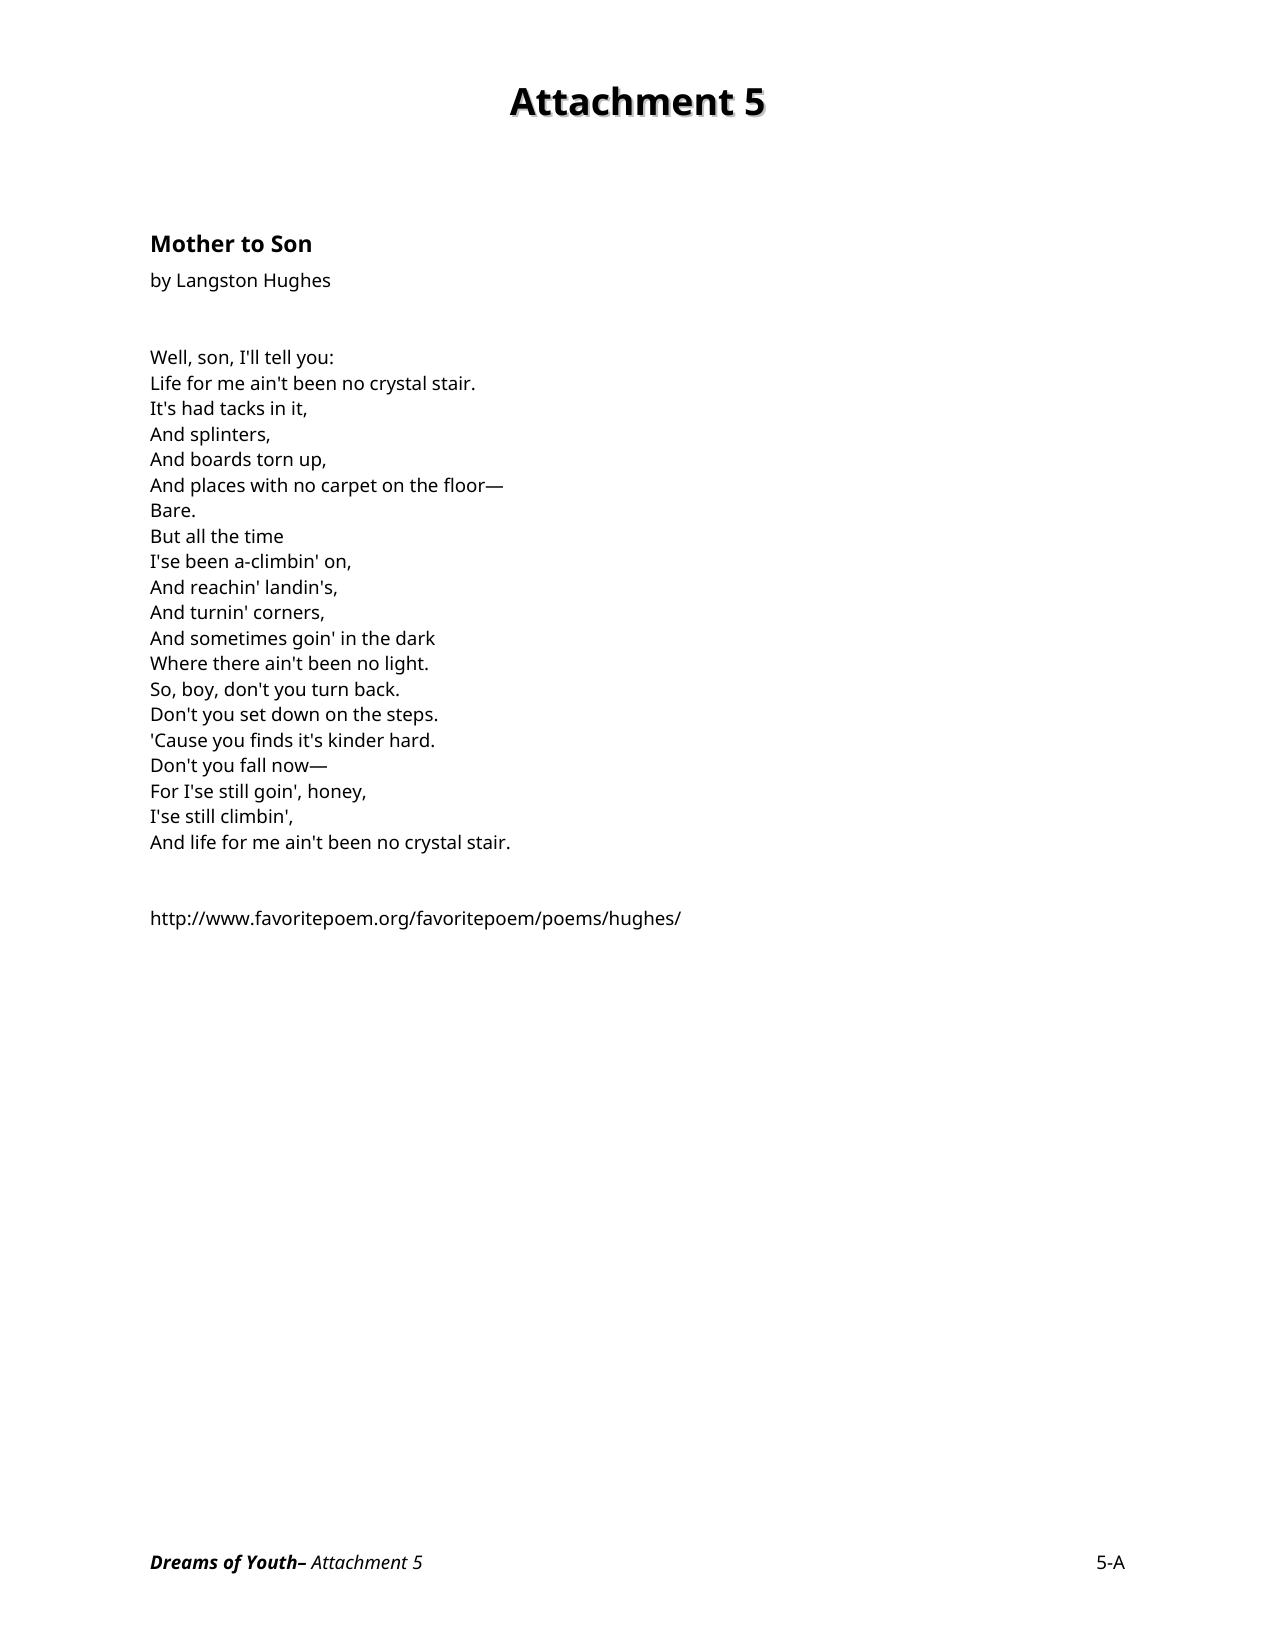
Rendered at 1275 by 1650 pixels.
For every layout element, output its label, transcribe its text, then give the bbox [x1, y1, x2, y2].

text http://www.favoritepoem.org/favoritepoem/poems/hughes/ [150, 906, 1125, 931]
text by Langston Hughes [150, 268, 1125, 293]
text Well, son, I'll tell you: Life for me ain't been no crystal stair. It's had tacks in it, And splinters, And boards torn up, And places with no carpet on the floor— Bare. But all the time I'se been a-climbin' on, And reachin' landin's, And turnin' corners, And sometimes goin' in the dark Where there ain't been no light. So, boy, don't you turn back. Don't you set down on the steps. 'Cause you finds it's kinder hard. Don't you fall now— For I'se still goin', honey, I'se still climbin', And life for me ain't been no crystal stair. [150, 344, 1125, 855]
text Mother to Son [150, 228, 1125, 259]
